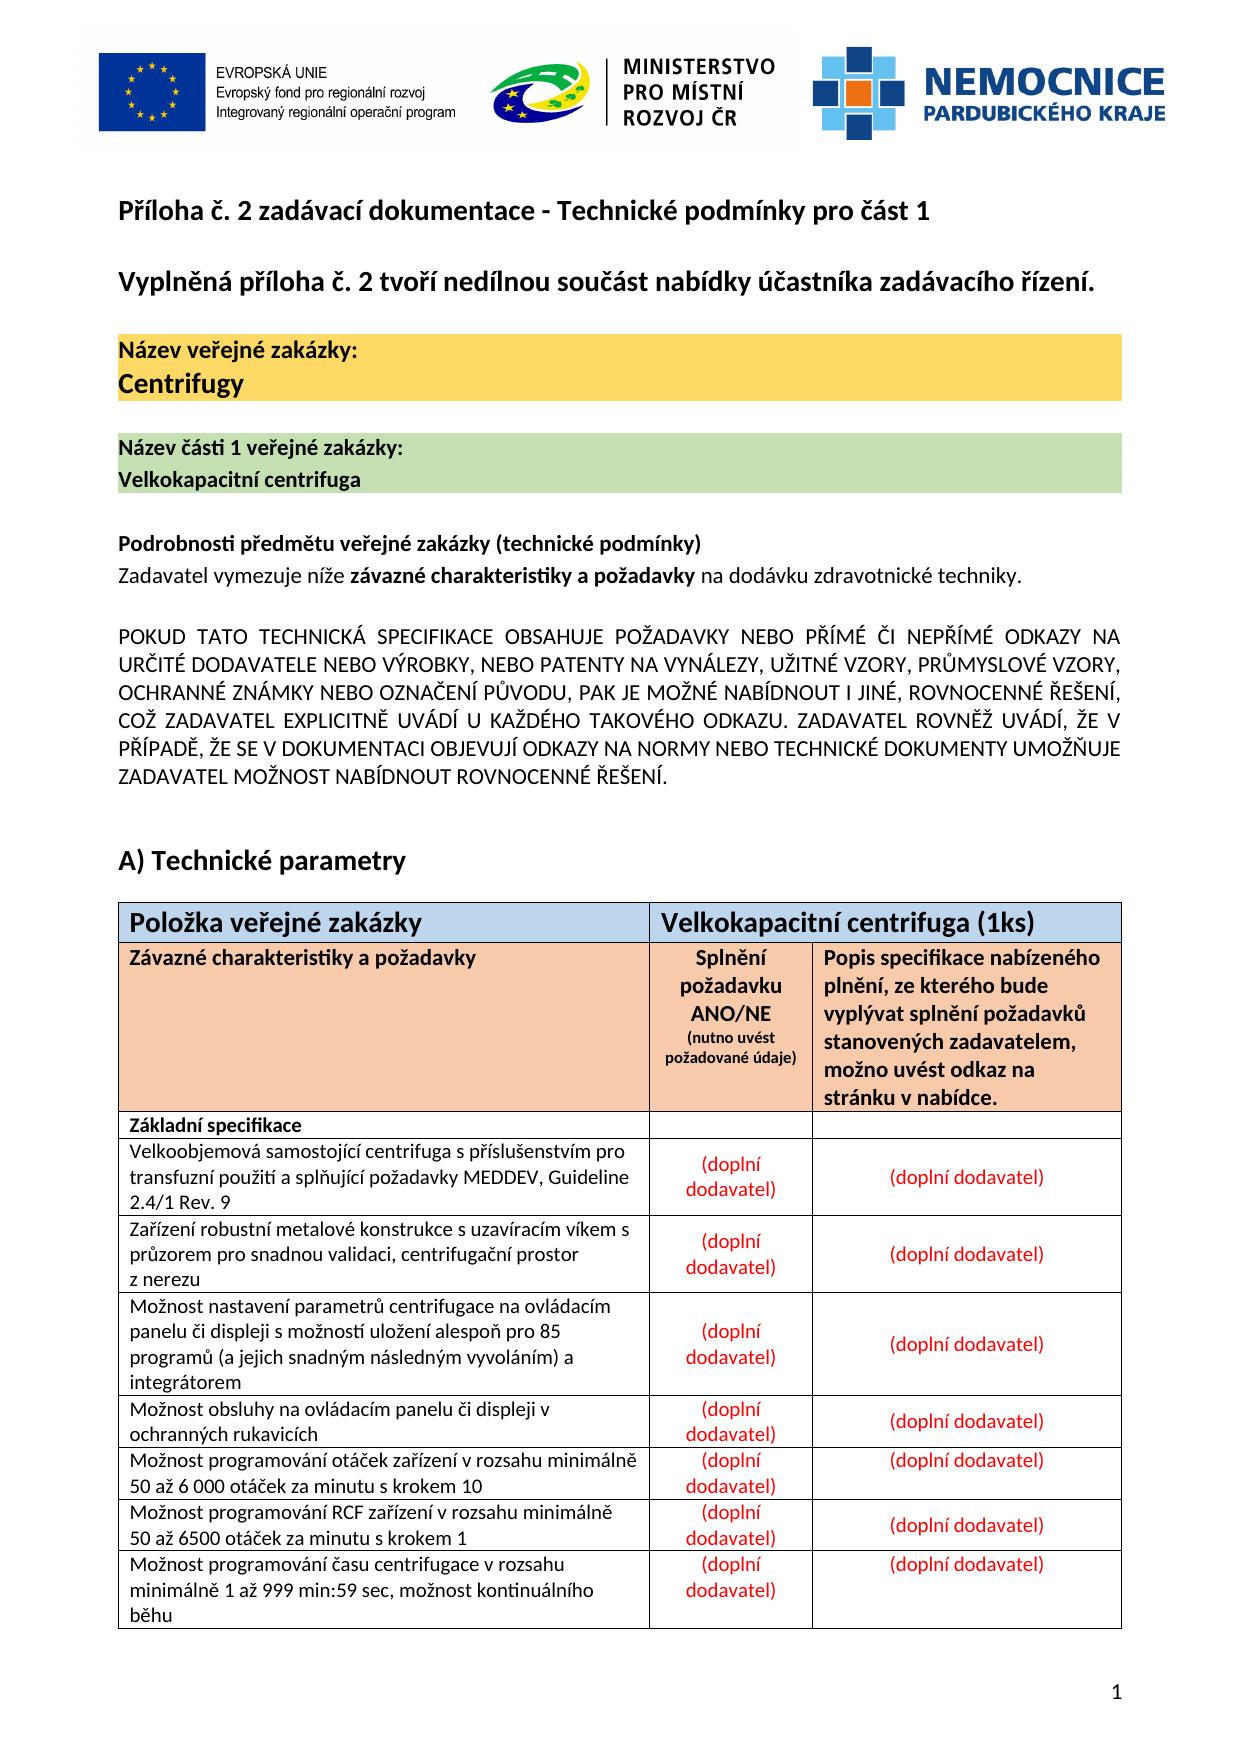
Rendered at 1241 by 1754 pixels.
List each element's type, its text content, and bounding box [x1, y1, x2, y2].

table_cell Možnost programování RCF zařízení v rozsahu minimálně 50 až 6500 otáček za minutu s krokem 1 [119, 1500, 649, 1550]
table_cell (doplní dodavatel) [650, 1293, 812, 1395]
table_cell [650, 1112, 812, 1137]
table_cell (doplní dodavatel) [813, 1216, 1121, 1292]
text POKUD TATO TECHNICKÁ SPECIFIKACE OBSAHUJE POŽADAVKY NEBO PŘÍMÉ ČI NEPŘÍMÉ ODKAZY NA URČITÉ DODAVATELE NEBO VÝROBKY, NEBO PATENTY NA VYNÁLEZY, UŽITNÉ VZORY, PRŮMYSLOVÉ VZORY, OCHRANNÉ ZNÁMKY NEBO OZNAČENÍ PŮVODU, PAK JE MOŽNÉ NABÍDNOUT I JINÉ, ROVNOCENNÉ ŘEŠENÍ, COŽ ZADAVATEL EXPLICITNĚ UVÁDÍ U KAŽDÉHO TAKOVÉHO ODKAZU. ZADAVATEL ROVNĚŽ UVÁDÍ, ŽE V PŘÍPADĚ, ŽE SE V DOKUMENTACI OBJEVUJÍ ODKAZY NA NORMY NEBO TECHNICKÉ DOKUMENTY UMOŽŇUJE ZADAVATEL MOŽNOST NABÍDNOUT ROVNOCENNÉ ŘEŠENÍ. [118, 622, 1122, 790]
subtitle Centrifugy [118, 365, 1122, 401]
table_cell Možnost obsluhy na ovládacím panelu či displeji v ochranných rukavicích [119, 1396, 649, 1447]
table_cell Možnost programování času centrifugace v rozsahu minimálně 1 až 999 min:59 sec, možnost kontinuálního běhu [119, 1551, 649, 1628]
table_cell Možnost nastavení parametrů centrifugace na ovládacím panelu či displeji s možností uložení alespoň pro 85 programů (a jejich snadným následným vyvoláním) a integrátorem [119, 1293, 649, 1395]
table_cell [813, 1112, 1121, 1137]
table_header Velkokapacitní centrifuga (1ks) [650, 903, 1121, 942]
table_header Položka veřejné zakázky [119, 903, 649, 942]
table_cell (doplní dodavatel) [650, 1551, 812, 1628]
picture [811, 45, 1165, 141]
picture [75, 26, 798, 157]
text Název veřejné zakázky: [118, 334, 1122, 365]
text Název části 1 veřejné zakázky: [118, 433, 1122, 461]
table_cell Popis specifikace nabízeného plnění, ze kterého bude vyplývat splnění požadavků stanovených zadavatelem, možno uvést odkaz na stránku v nabídce. [813, 943, 1121, 1111]
text Příloha č. 2 zadávací dokumentace - Technické podmínky pro část 1 [118, 192, 1122, 228]
table_cell (doplní dodavatel) [813, 1396, 1121, 1447]
text Vyplněná příloha č. 2 tvoří nedílnou součást nabídky účastníka zadávacího řízení. [118, 263, 1122, 299]
table_cell Zařízení robustní metalové konstrukce s uzavíracím víkem s průzorem pro snadnou validaci, centrifugační prostor z nerezu [119, 1216, 649, 1292]
table_cell (doplní dodavatel) [650, 1448, 812, 1498]
table_cell Základní specifikace [119, 1112, 649, 1137]
table_cell Velkoobjemová samostojící centrifuga s příslušenstvím pro transfuzní použití a splňující požadavky MEDDEV, Guideline 2.4/1 Rev. 9 [119, 1139, 649, 1215]
table_cell (doplní dodavatel) [813, 1293, 1121, 1395]
table_cell (doplní dodavatel) [813, 1500, 1121, 1550]
text Zadavatel vymezuje níže závazné charakteristiky a požadavky na dodávku zdravotnické techniky. [118, 562, 1122, 590]
text Podrobnosti předmětu veřejné zakázky (technické podmínky) [118, 529, 1122, 557]
table_cell (doplní dodavatel) [650, 1500, 812, 1550]
table_cell (doplní dodavatel) [813, 1139, 1121, 1215]
table_cell (doplní dodavatel) [813, 1448, 1121, 1498]
subtitle A) Technické parametry [118, 842, 1122, 878]
table_cell Závazné charakteristiky a požadavky [119, 943, 649, 1111]
table_cell (doplní dodavatel) [650, 1139, 812, 1215]
table_cell Splnění požadavku ANO/NE (nutno uvést požadované údaje) [650, 943, 812, 1111]
table_cell (doplní dodavatel) [650, 1216, 812, 1292]
table_cell Možnost programování otáček zařízení v rozsahu minimálně 50 až 6 000 otáček za minutu s krokem 10 [119, 1448, 649, 1498]
table_cell (doplní dodavatel) [813, 1551, 1121, 1628]
text Velkokapacitní centrifuga [118, 465, 1122, 493]
table_cell (doplní dodavatel) [650, 1396, 812, 1447]
